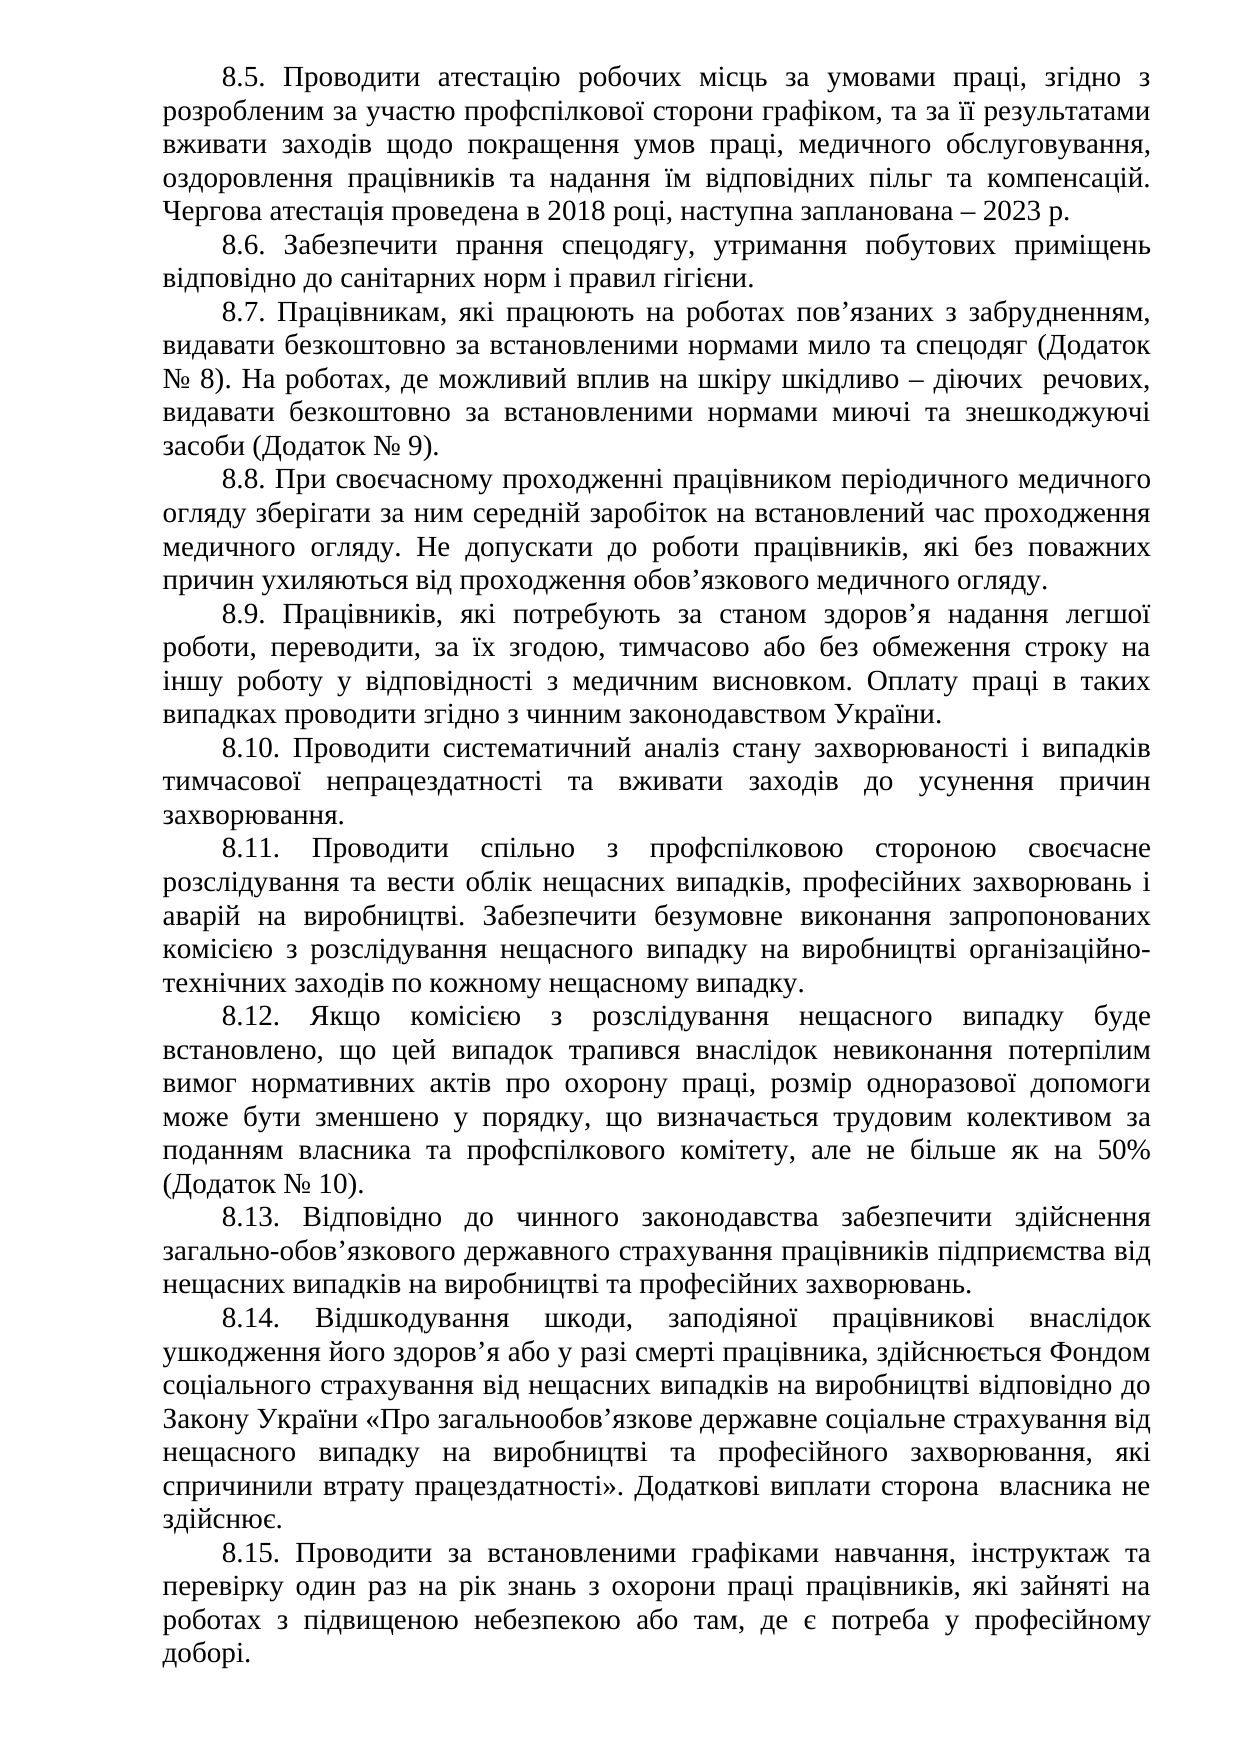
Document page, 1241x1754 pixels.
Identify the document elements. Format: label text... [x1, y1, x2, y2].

text 8.7. Працівникам, які працюють на роботах пов’язаних з забрудненням, видавати безкоштовно за встановленими нормами мило та спецодяг (Додаток № 8). На роботах, де можливий вплив на шкіру шкідливо – діючих речових, видавати безкоштовно за встановленими нормами миючі та знешкоджуючі засоби (Додаток № 9). [162, 294, 1152, 462]
text 8.5. Проводити атестацію робочих місць за умовами праці, згідно з розробленим за участю профспілкової сторони графіком, та за її результатами вживати заходів щодо покращення умов праці, медичного обслуговування, оздоровлення працівників та надання їм відповідних пільг та компенсацій. Чергова атестація проведена в 2018 році, наступна запланована – 2023 р. [162, 59, 1152, 227]
text 8.12. Якщо комісією з розслідування нещасного випадку буде встановлено, що цей випадок трапився внаслідок невиконання потерпілим вимог нормативних актів про охорону праці, розмір одноразової допомоги може бути зменшено у порядку, що визначається трудовим колективом за поданням власника та профспілкового комітету, але не більше як на 50% (Додаток № 10). [162, 998, 1152, 1199]
text 8.6. Забезпечити прання спецодягу, утримання побутових приміщень відповідно до санітарних норм і правил гігієни. [162, 227, 1152, 294]
text 8.15. Проводити за встановленими графіками навчання, інструктаж та перевірку один раз на рік знань з охорони праці працівників, які зайняті на роботах з підвищеною небезпекою або там, де є потреба у професійному доборі. [162, 1535, 1152, 1669]
text 8.10. Проводити систематичний аналіз стану захворюваності і випадків тимчасової непрацездатності та вживати заходів до усунення причин захворювання. [162, 730, 1152, 831]
text 8.8. При своєчасному проходженні працівником періодичного медичного огляду зберігати за ним середній заробіток на встановлений час проходження медичного огляду. Не допускати до роботи працівників, які без поважних причин ухиляються від проходження обов’язкового медичного огляду. [162, 462, 1152, 596]
text 8.14. Відшкодування шкоди, заподіяної працівникові внаслідок ушкодження його здоров’я або у разі смерті працівника, здійснюється Фондом соціального страхування від нещасних випадків на виробництві відповідно до Закону України «Про загальнообов’язкове державне соціальне страхування від нещасного випадку на виробництві та професійного захворювання, які спричинили втрату працездатності». Додаткові виплати сторона власника не здійснює. [162, 1300, 1152, 1535]
text 8.9. Працівників, які потребують за станом здоров’я надання легшої роботи, переводити, за їх згодою, тимчасово або без обмеження строку на іншу роботу у відповідності з медичним висновком. Оплату праці в таких випадках проводити згідно з чинним законодавством України. [162, 596, 1152, 730]
text 8.13. Відповідно до чинного законодавства забезпечити здійснення загально-обов’язкового державного страхування працівників підприємства від нещасних випадків на виробництві та професійних захворювань. [162, 1199, 1152, 1300]
text 8.11. Проводити спільно з профспілковою стороною своєчасне розслідування та вести облік нещасних випадків, професійних захворювань і аварій на виробництві. Забезпечити безумовне виконання запропонованих комісією з розслідування нещасного випадку на виробництві організаційно-технічних заходів по кожному нещасному випадку. [162, 831, 1152, 998]
